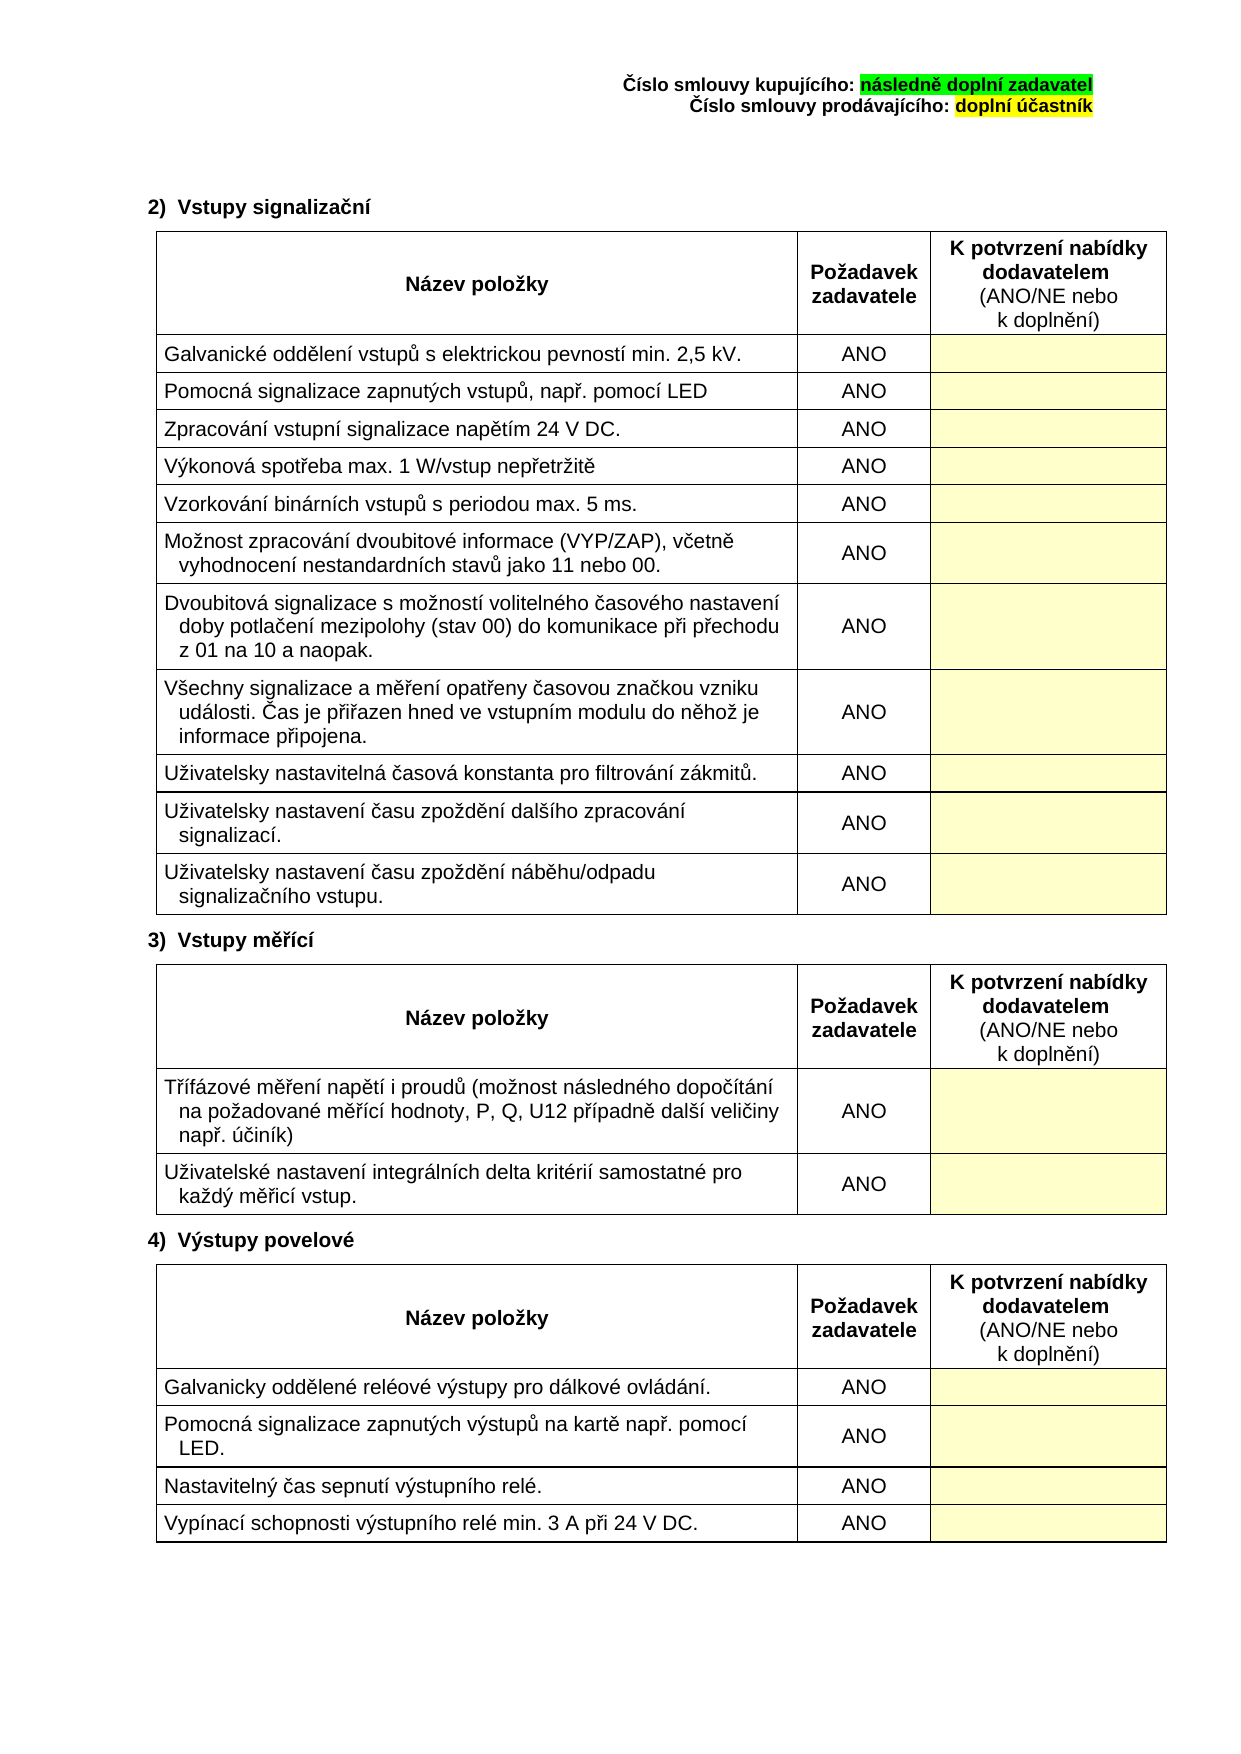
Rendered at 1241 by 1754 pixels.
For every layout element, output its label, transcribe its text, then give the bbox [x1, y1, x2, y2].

table_cell [931, 1468, 1166, 1504]
table_cell ANO [798, 410, 930, 447]
table_header K potvrzení nabídky dodavatelem (ANO/NE nebo k doplnění) [931, 965, 1166, 1067]
list Výstupy povelové [148, 1228, 1093, 1252]
table_cell [931, 373, 1166, 409]
table_cell [931, 584, 1166, 668]
table_cell ANO [798, 335, 930, 372]
table_cell Uživatelské nastavení integrálních delta kritérií samostatné pro každý měřicí vstup. [157, 1154, 797, 1214]
list Vstupy měřící [148, 928, 1093, 952]
table_cell Všechny signalizace a měření opatřeny časovou značkou vzniku události. Čas je přiřazen hned ve vstupním modulu do něhož je informace připojena. [157, 670, 797, 754]
table_header Požadavek zadavatele [798, 965, 930, 1067]
table_cell Dvoubitová signalizace s možností volitelného časového nastavení doby potlačení mezipolohy (stav 00) do komunikace při přechodu z 01 na 10 a naopak. [157, 584, 797, 668]
table_cell ANO [798, 584, 930, 668]
table_cell Pomocná signalizace zapnutých vstupů, např. pomocí LED [157, 373, 797, 409]
table_cell ANO [798, 755, 930, 791]
table_cell ANO [798, 1505, 930, 1541]
table_cell [931, 1069, 1166, 1153]
table_cell [931, 1505, 1166, 1541]
table_cell ANO [798, 670, 930, 754]
table_cell [931, 410, 1166, 447]
table_cell [931, 485, 1166, 522]
table_cell ANO [798, 1154, 930, 1214]
table_header Název položky [157, 1265, 797, 1367]
table_cell [931, 755, 1166, 791]
table_cell Vypínací schopnosti výstupního relé min. 3 A při 24 V DC. [157, 1505, 797, 1541]
table_cell ANO [798, 1369, 930, 1405]
table_cell [931, 335, 1166, 372]
table_cell Nastavitelný čas sepnutí výstupního relé. [157, 1468, 797, 1504]
table_header Požadavek zadavatele [798, 1265, 930, 1367]
table_cell Zpracování vstupní signalizace napětím 24 V DC. [157, 410, 797, 447]
table_cell [931, 448, 1166, 484]
list Vstupy signalizační [148, 194, 1093, 218]
table_cell ANO [798, 448, 930, 484]
table_cell ANO [798, 854, 930, 914]
table_cell [931, 854, 1166, 914]
table_cell [931, 523, 1166, 583]
table_cell Výkonová spotřeba max. 1 W/vstup nepřetržitě [157, 448, 797, 484]
table_cell [931, 1369, 1166, 1405]
table_cell Galvanické oddělení vstupů s elektrickou pevností min. 2,5 kV. [157, 335, 797, 372]
table_cell ANO [798, 373, 930, 409]
table_cell Vzorkování binárních vstupů s periodou max. 5 ms. [157, 485, 797, 522]
table_header Název položky [157, 965, 797, 1067]
table_cell [931, 1406, 1166, 1466]
table_cell Uživatelsky nastavení času zpoždění náběhu/odpadu signalizačního vstupu. [157, 854, 797, 914]
table_cell ANO [798, 1406, 930, 1466]
table_cell ANO [798, 1069, 930, 1153]
table_cell Galvanicky oddělené reléové výstupy pro dálkové ovládání. [157, 1369, 797, 1405]
table_header Název položky [157, 232, 797, 334]
table_cell Třífázové měření napětí i proudů (možnost následného dopočítání na požadované měřící hodnoty, P, Q, U12 případně další veličiny např. účiník) [157, 1069, 797, 1153]
table_cell ANO [798, 793, 930, 853]
table_cell ANO [798, 523, 930, 583]
table_header K potvrzení nabídky dodavatelem (ANO/NE nebo k doplnění) [931, 232, 1166, 334]
table_header Požadavek zadavatele [798, 232, 930, 334]
table_cell Pomocná signalizace zapnutých výstupů na kartě např. pomocí LED. [157, 1406, 797, 1466]
table_cell [931, 1154, 1166, 1214]
table_cell ANO [798, 1468, 930, 1504]
table_cell [931, 793, 1166, 853]
table_cell ANO [798, 485, 930, 522]
table_cell [931, 670, 1166, 754]
table_cell Uživatelsky nastavitelná časová konstanta pro filtrování zákmitů. [157, 755, 797, 791]
table_cell Uživatelsky nastavení času zpoždění dalšího zpracování signalizací. [157, 793, 797, 853]
table_cell Možnost zpracování dvoubitové informace (VYP/ZAP), včetně vyhodnocení nestandardních stavů jako 11 nebo 00. [157, 523, 797, 583]
table_header K potvrzení nabídky dodavatelem (ANO/NE nebo k doplnění) [931, 1265, 1166, 1367]
